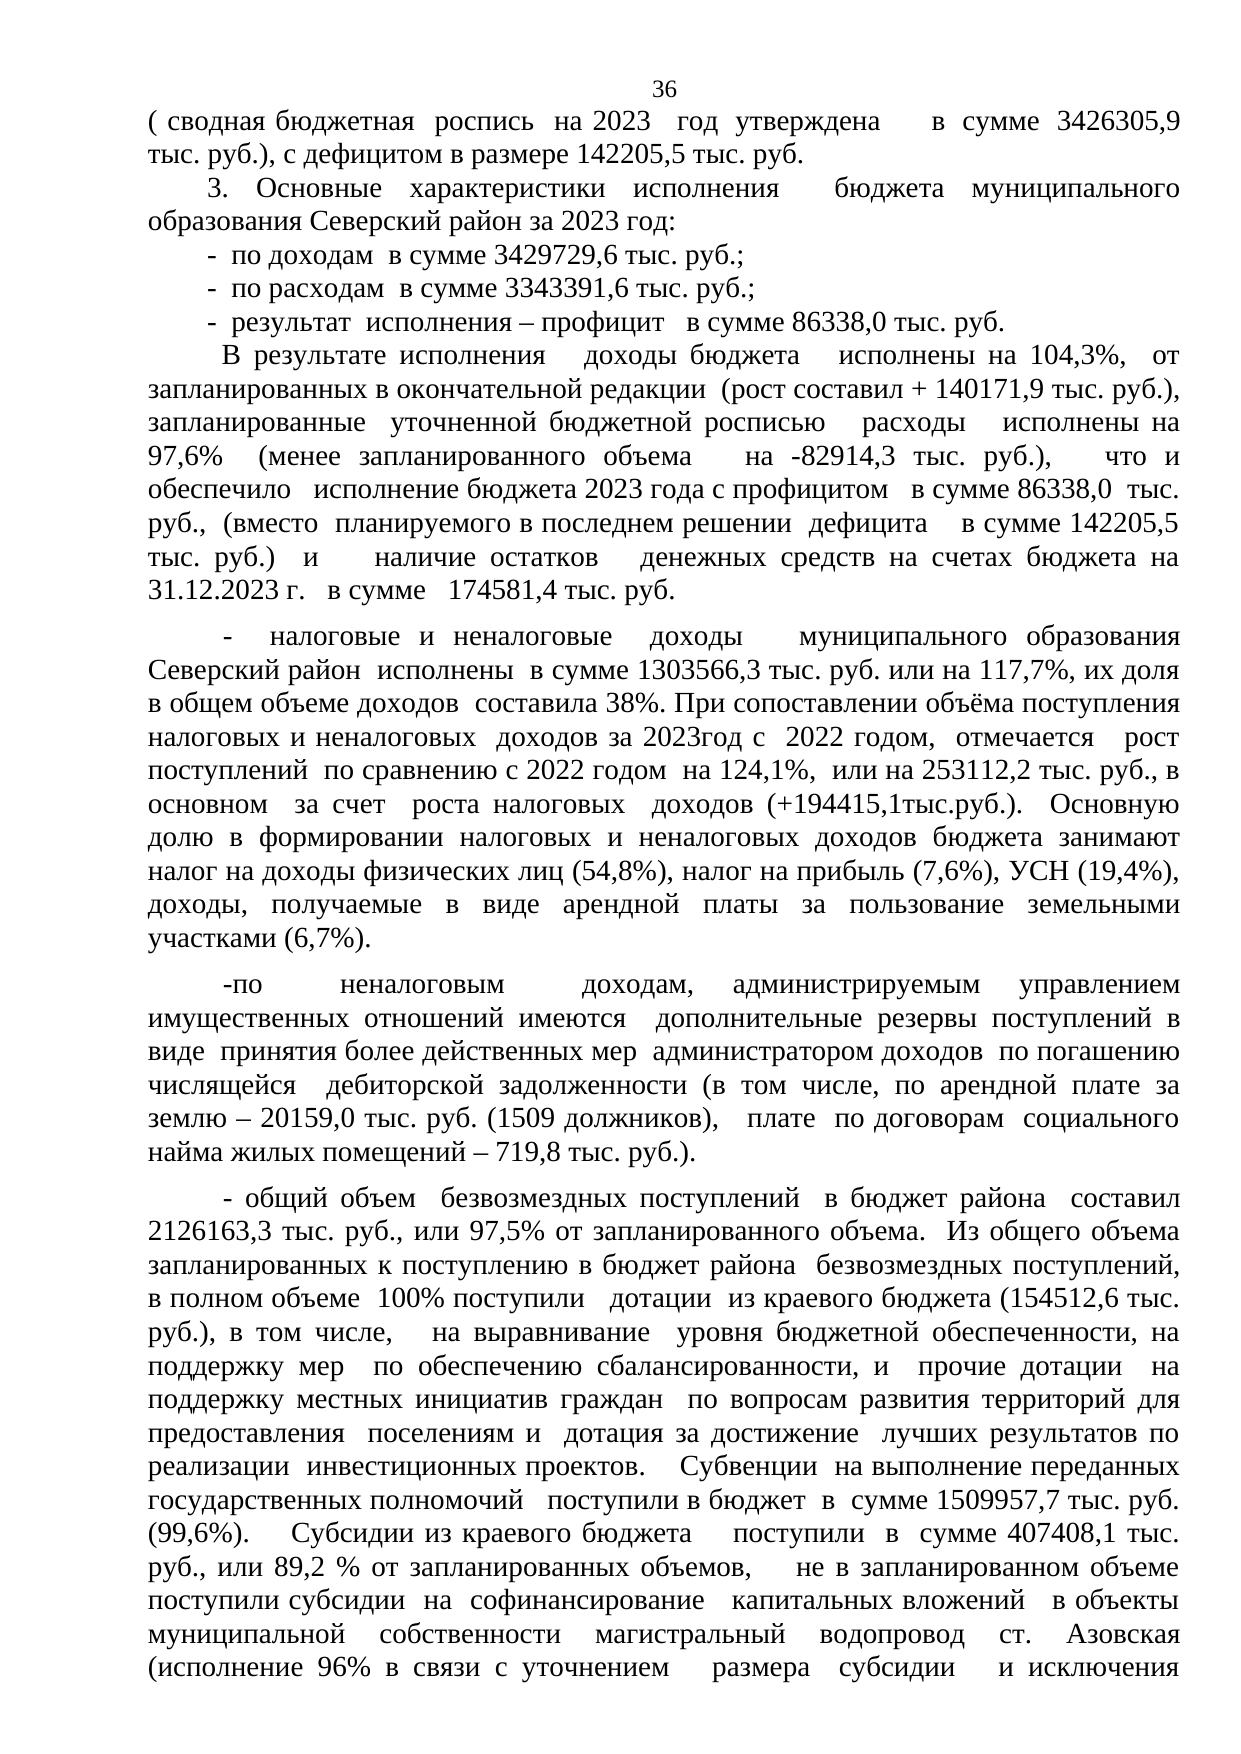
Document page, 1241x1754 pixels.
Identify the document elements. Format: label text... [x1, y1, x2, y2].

text - по доходам в сумме 3429729,6 тыс. руб.; [148, 237, 1181, 270]
text 3. Основные характеристики исполнения бюджета муниципального образования Северский район за 2023 год: [148, 170, 1181, 237]
text - результат исполнения – профицит в сумме 86338,0 тыс. руб. [148, 304, 1181, 337]
text -по неналоговым доходам, администрируемым управлением имущественных отношений имеются дополнительные резервы поступлений в виде принятия более действенных мер администратором доходов по погашению числящейся дебиторской задолженности (в том числе, по арендной плате за землю – 20159,0 тыс. руб. (1509 должников), плате по договорам социального найма жилых помещений – 719,8 тыс. руб.). [148, 966, 1181, 1167]
text - налоговые и неналоговые доходы муниципального образования Северский район исполнены в сумме 1303566,3 тыс. руб. или на 117,7%, их доля в общем объеме доходов составила 38%. При сопоставлении объёма поступления налоговых и неналоговых доходов за 2023год с 2022 годом, отмечается рост поступлений по сравнению с 2022 годом на 124,1%, или на 253112,2 тыс. руб., в основном за счет роста налоговых доходов (+194415,1тыс.руб.). Основную долю в формировании налоговых и неналоговых доходов бюджета занимают налог на доходы физических лиц (54,8%), налог на прибыль (7,6%), УСН (19,4%), доходы, получаемые в виде арендной платы за пользование земельными участками (6,7%). [148, 618, 1181, 954]
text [148, 103, 1181, 170]
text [148, 1180, 1181, 1683]
text В результате исполнения доходы бюджета исполнены на 104,3%, от запланированных в окончательной редакции (рост составил + 140171,9 тыс. руб.), запланированные уточненной бюджетной росписью расходы исполнены на 97,6% (менее запланированного объема на -82914,3 тыс. руб.), что и обеспечило исполнение бюджета 2023 года с профицитом в сумме 86338,0 тыс. руб., (вместо планируемого в последнем решении дефицита в сумме 142205,5 тыс. руб.) и наличие остатков денежных средств на счетах бюджета на 31.12.2023 г. в сумме 174581,4 тыс. руб. [148, 337, 1181, 606]
text - по расходам в сумме 3343391,6 тыс. руб.; [148, 270, 1181, 304]
